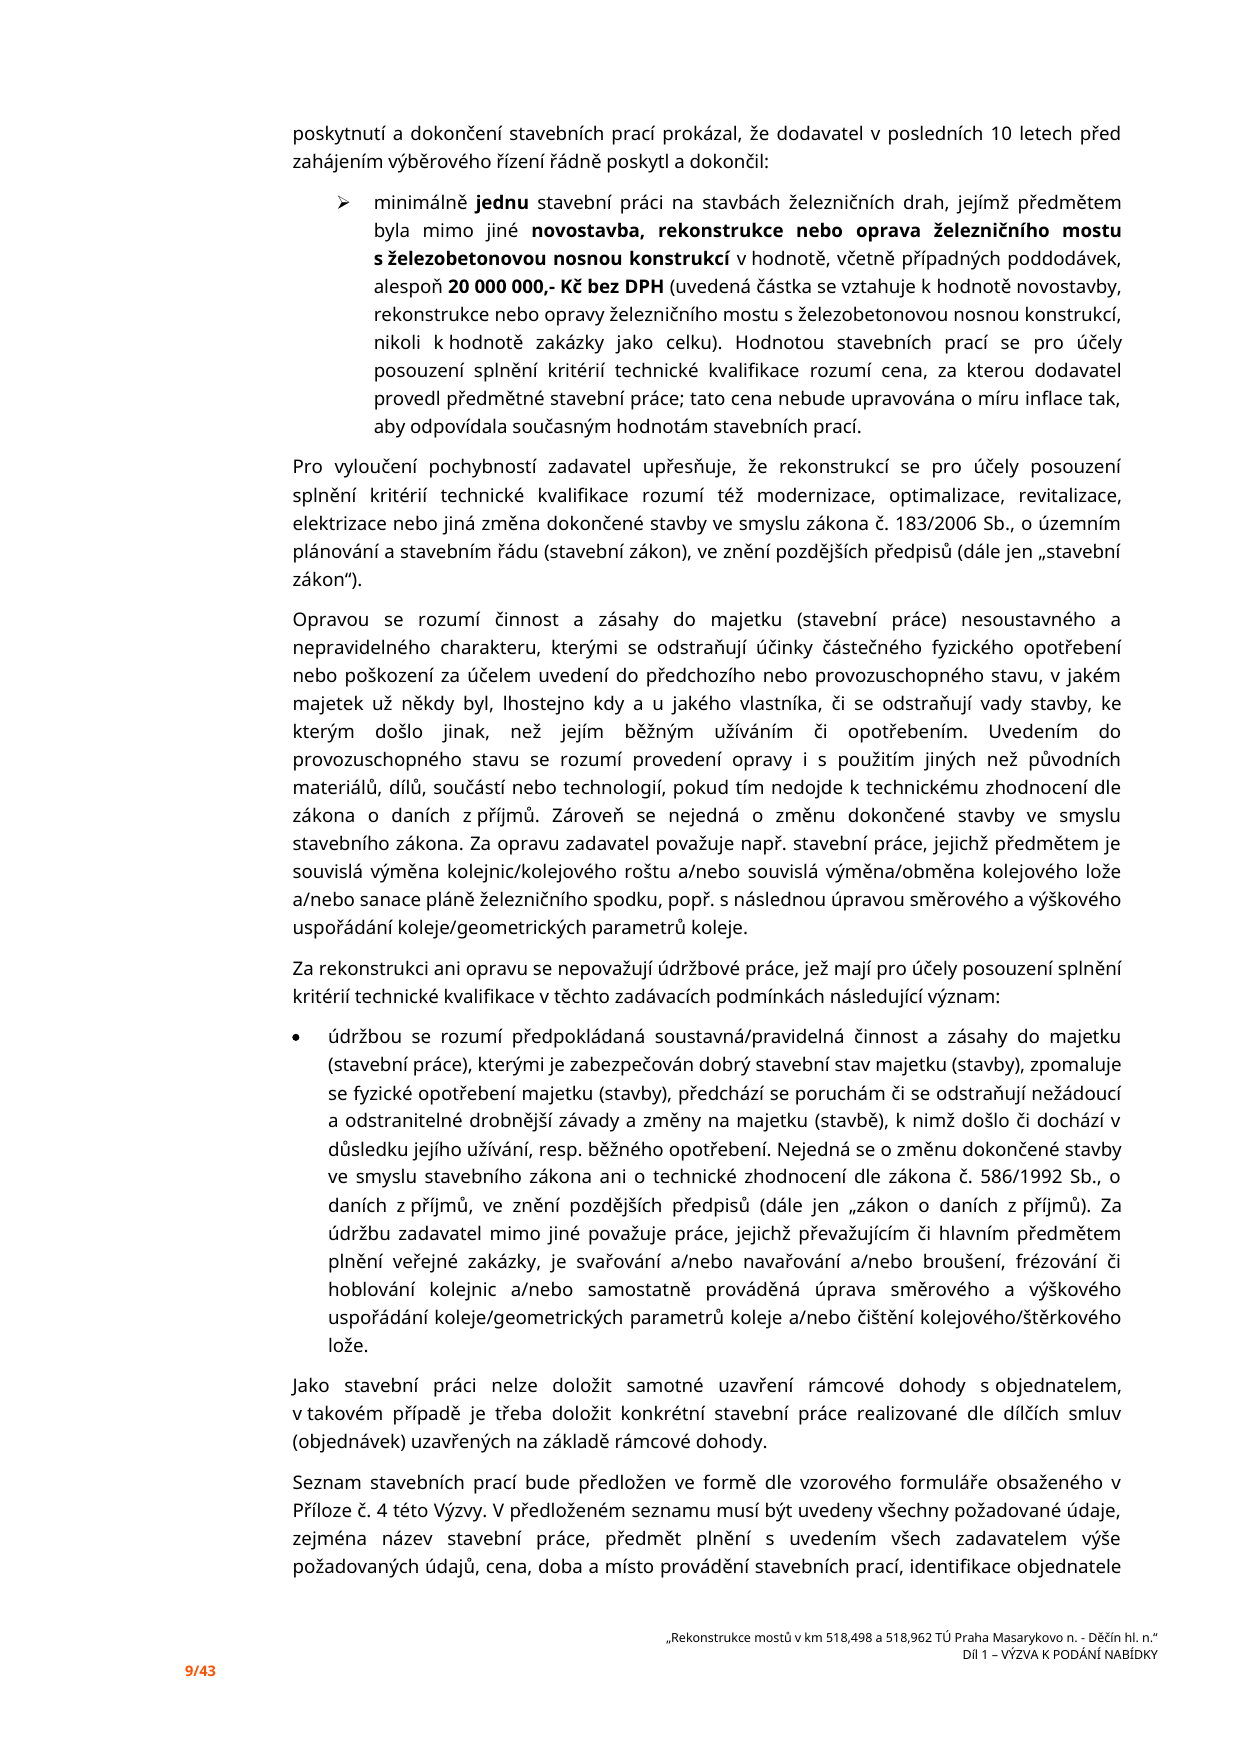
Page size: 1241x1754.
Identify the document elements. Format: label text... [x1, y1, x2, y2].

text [292, 121, 1122, 174]
list minimálně jednu stavební práci na stavbách železničních drah, jejímž předmětem byla mimo jiné novostavba, rekonstrukce nebo oprava železničního mostu s železobetonovou nosnou konstrukcí v hodnotě, včetně případných poddodávek, alespoň 20 000 000,- Kč bez DPH (uvedená částka se vztahuje k hodnotě novostavby, rekonstrukce nebo opravy železničního mostu s železobetonovou nosnou konstrukcí, nikoli k hodnotě zakázky jako celku). Hodnotou stavebních prací se pro účely posouzení splnění kritérií technické kvalifikace rozumí cena, za kterou dodavatel provedl předmětné stavební práce; tato cena nebude upravována o míru inflace tak, aby odpovídala současným hodnotám stavebních prací. [336, 189, 1122, 439]
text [292, 1469, 1122, 1579]
text Jako stavební práci nelze doložit samotné uzavření rámcové dohody s objednatelem, v takovém případě je třeba doložit konkrétní stavební práce realizované dle dílčích smluv (objednávek) uzavřených na základě rámcové dohody. [292, 1372, 1122, 1454]
text údržbou se rozumí předpokládaná soustavná/pravidelná činnost a zásahy do majetku (stavební práce), kterými je zabezpečován dobrý stavební stav majetku (stavby), zpomaluje se fyzické opotřebení majetku (stavby), předchází se poruchám či se odstraňují nežádoucí a odstranitelné drobnější závady a změny na majetku (stavbě), k nimž došlo či dochází v důsledku jejího užívání, resp. běžného opotřebení. Nejedná se o změnu dokončené stavby ve smyslu stavebního zákona ani o technické zhodnocení dle zákona č. 586/1992 Sb., o daních z příjmů, ve znění pozdějších předpisů (dále jen „zákon o daních z příjmů). Za údržbu zadavatel mimo jiné považuje práce, jejichž převažujícím či hlavním předmětem plnění veřejné zakázky, je svařování a/nebo navařování a/nebo broušení, frézování či hoblování kolejnic a/nebo samostatně prováděná úprava směrového a výškového uspořádání koleje/geometrických parametrů koleje a/nebo čištění kolejového/štěrkového lože. [292, 1024, 1122, 1357]
text Pro vyloučení pochybností zadavatel upřesňuje, že rekonstrukcí se pro účely posouzení splnění kritérií technické kvalifikace rozumí též modernizace, optimalizace, revitalizace, elektrizace nebo jiná změna dokončené stavby ve smyslu zákona č. 183/2006 Sb., o územním plánování a stavebním řádu (stavební zákon), ve znění pozdějších předpisů (dále jen „stavební zákon“). [292, 454, 1122, 591]
text Opravou se rozumí činnost a zásahy do majetku (stavební práce) nesoustavného a nepravidelného charakteru, kterými se odstraňují účinky částečného fyzického opotřebení nebo poškození za účelem uvedení do předchozího nebo provozuschopného stavu, v jakém majetek už někdy byl, lhostejno kdy a u jakého vlastníka, či se odstraňují vady stavby, ke kterým došlo jinak, než jejím běžným užíváním či opotřebením. Uvedením do provozuschopného stavu se rozumí provedení opravy i s použitím jiných než původních materiálů, dílů, součástí nebo technologií, pokud tím nedojde k technickému zhodnocení dle zákona o daních z příjmů. Zároveň se nejedná o změnu dokončené stavby ve smyslu stavebního zákona. Za opravu zadavatel považuje např. stavební práce, jejichž předmětem je souvislá výměna kolejnic/kolejového roštu a/nebo souvislá výměna/obměna kolejového lože a/nebo sanace pláně železničního spodku, popř. s následnou úpravou směrového a výškového uspořádání koleje/geometrických parametrů koleje. [292, 606, 1122, 940]
text Za rekonstrukci ani opravu se nepovažují údržbové práce, jež mají pro účely posouzení splnění kritérií technické kvalifikace v těchto zadávacích podmínkách následující význam: [292, 955, 1122, 1009]
